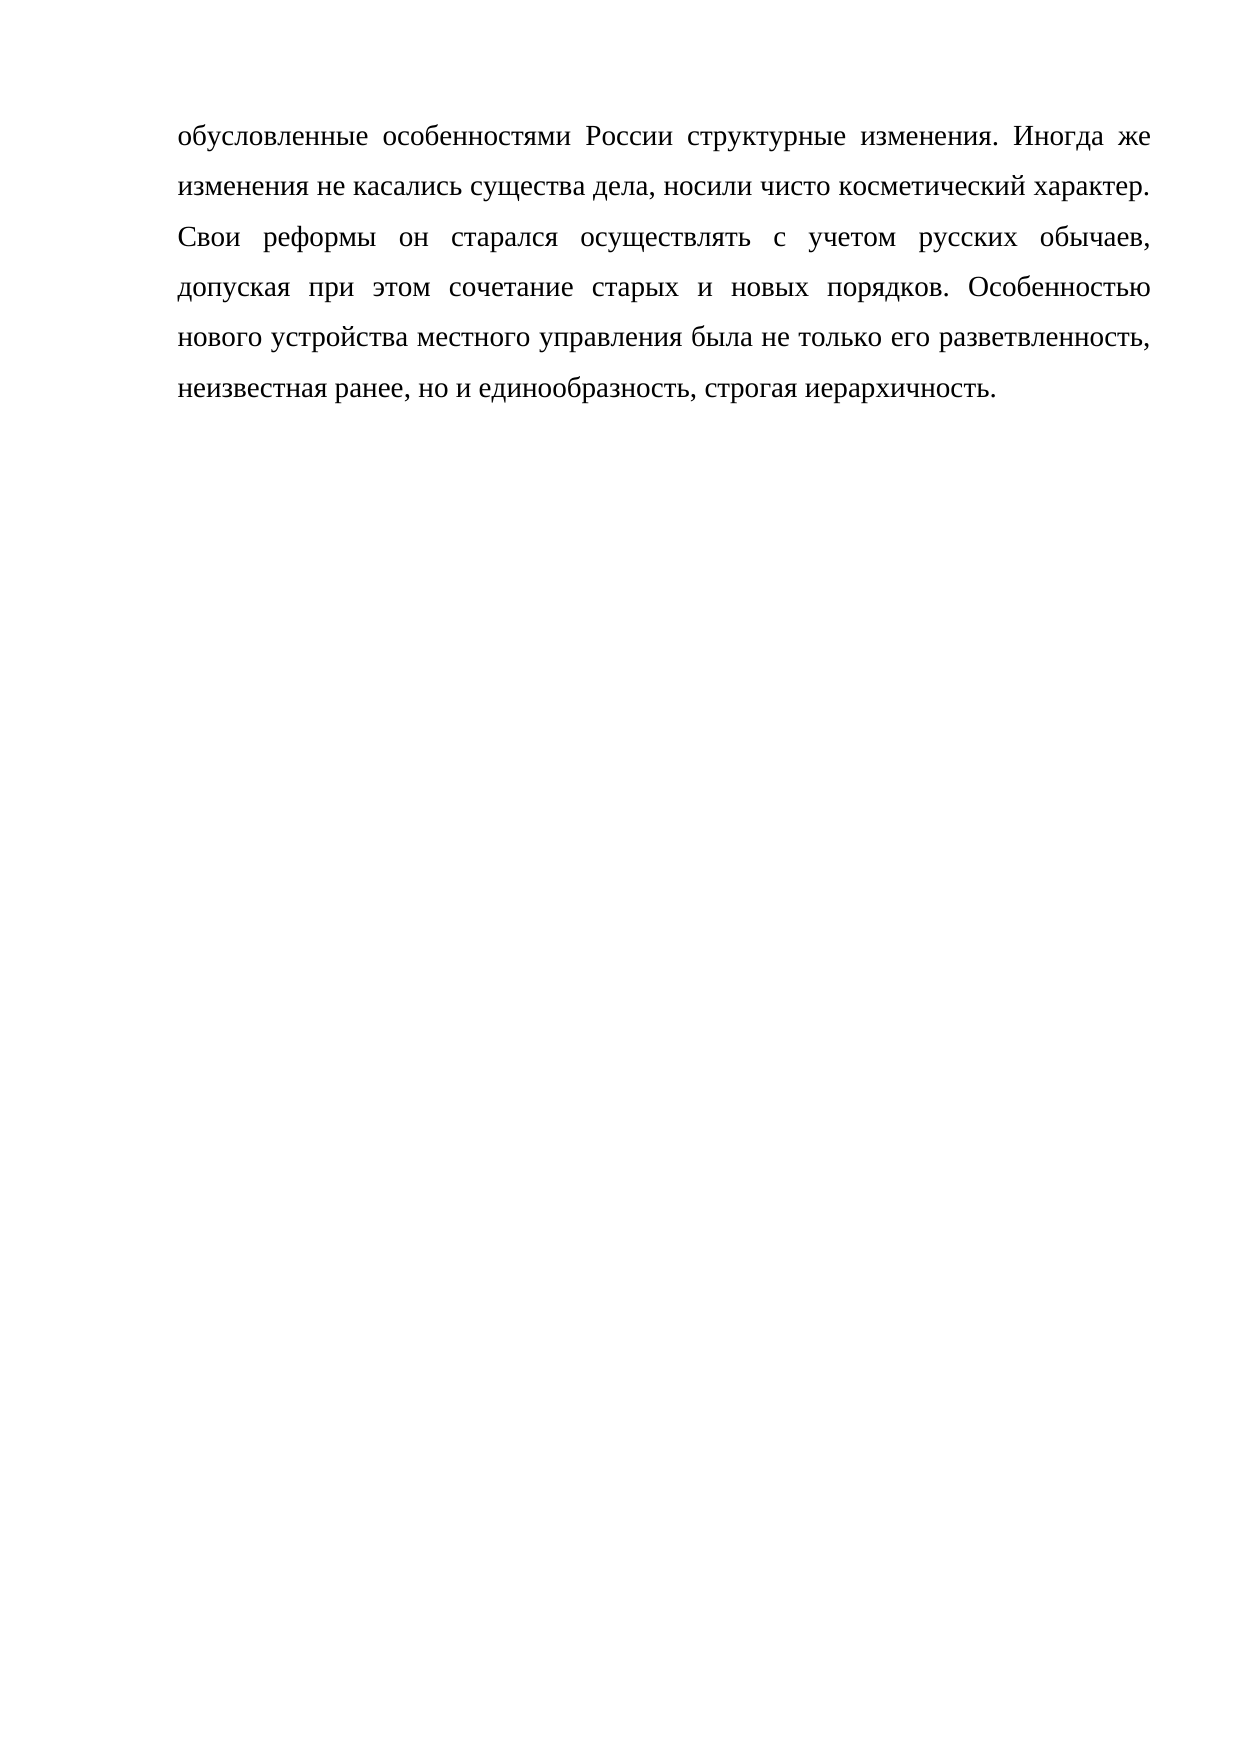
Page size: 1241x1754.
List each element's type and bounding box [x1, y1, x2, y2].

text [177, 118, 1152, 403]
